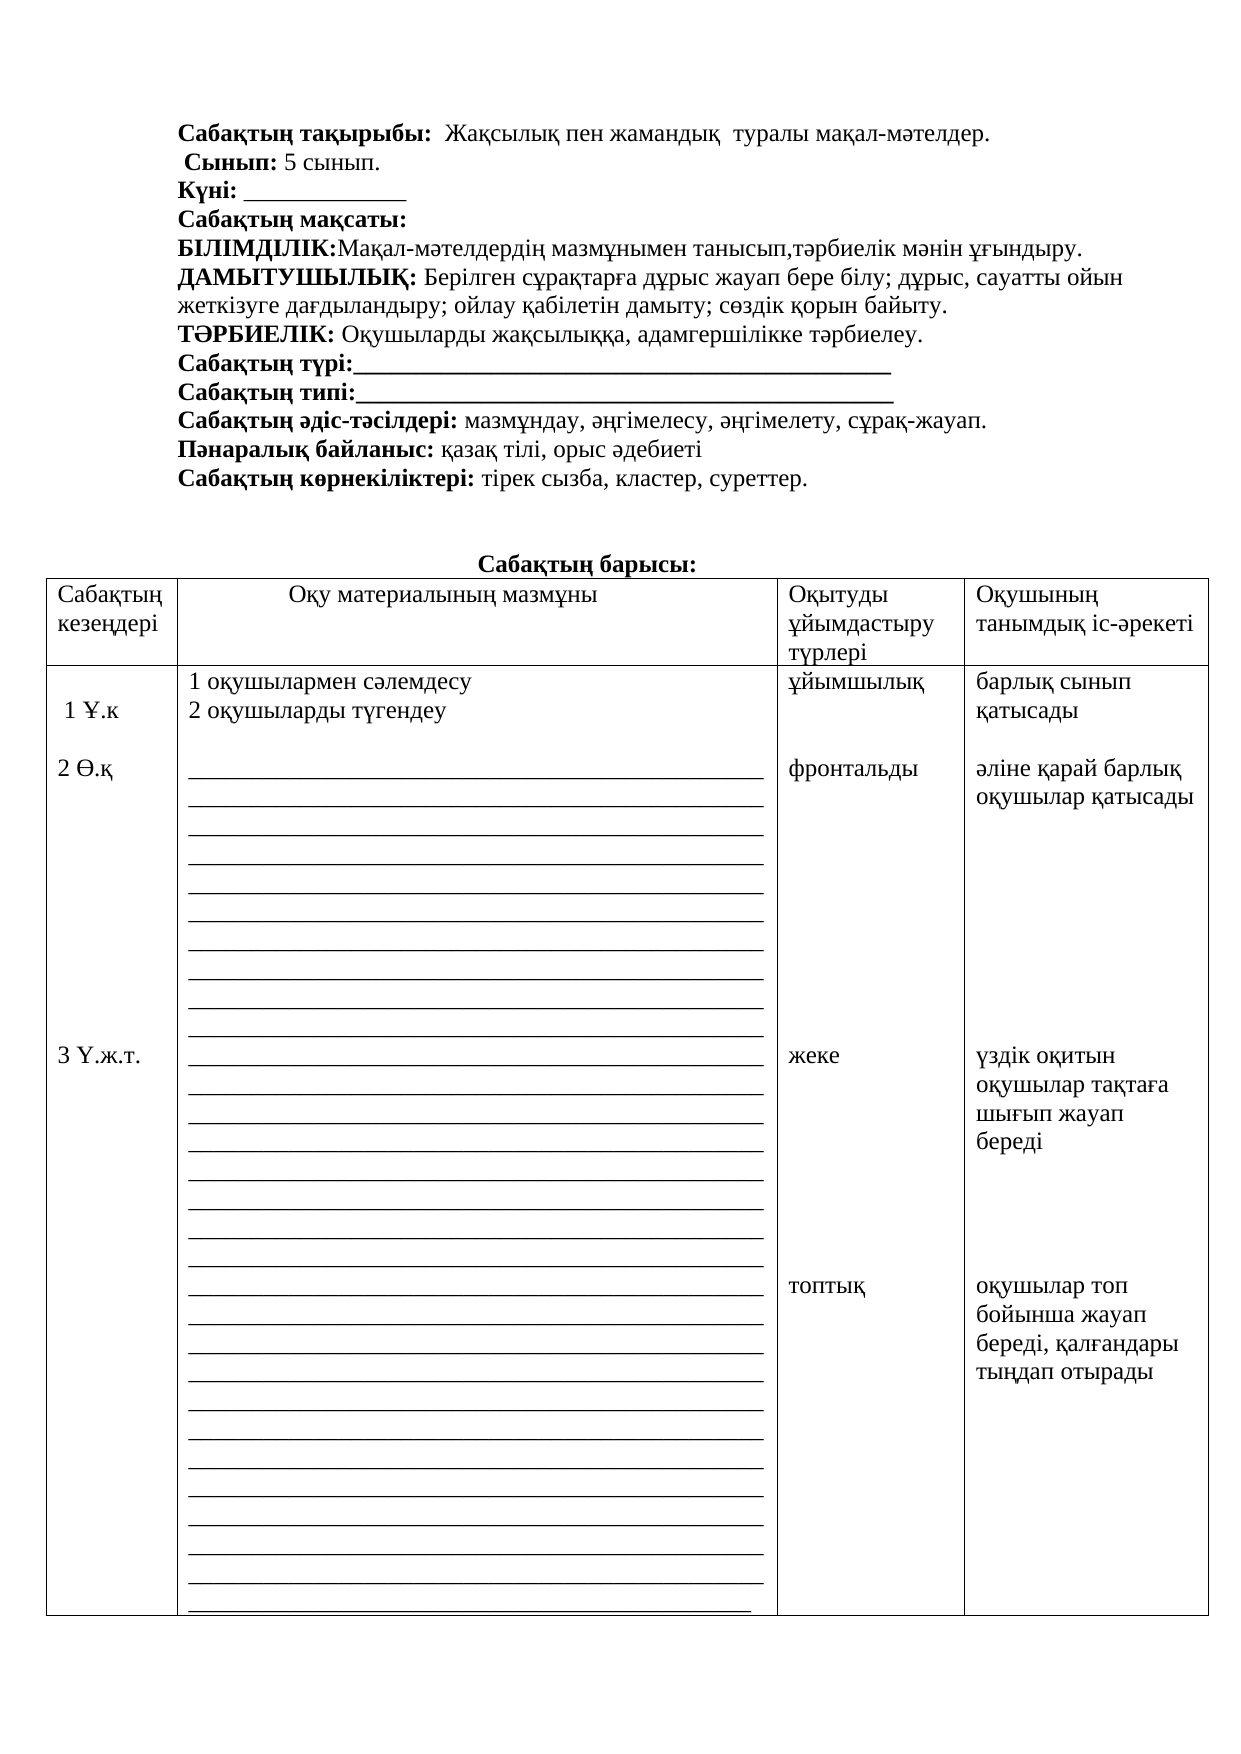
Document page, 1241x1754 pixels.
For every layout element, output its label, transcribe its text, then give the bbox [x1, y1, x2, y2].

table_header Оқушының танымдық іс-әрекеті [965, 579, 1208, 665]
table_cell ұйымшылық фронтальды жеке топтық [778, 666, 964, 1615]
table_cell 1 оқушылармен сәлемдесу 2 оқушыларды түгендеу ___________________________________________________________________________________________________________________________________________________________________________________________________________________________________________________________________________________________________________________________________________________________________________________________________________________________________________________________________________________________________________________________________________________________________________________________________________________________________________________________________________________________________________________________________________________________________________________________________________________________________________________________________________________________________________________________________________________________________________________________________________________________________________________________________________________________________________________________________________________________________________________________________________________________________________________________________________________________________________________________________________________________________________________________________________________________________ [178, 666, 777, 1615]
text Күні: _____________ [177, 176, 1152, 204]
text Сабақтың әдіс-тәсілдері: мазмұндау, әңгімелесу, әңгімелету, сұрақ-жауап. [177, 406, 1152, 434]
text Сабақтың түрі:___________________________________________ [177, 348, 1152, 377]
text Сабақтың типі:___________________________________________ [177, 377, 1152, 406]
text Сабақтың көрнекіліктері: тірек сызба, кластер, суреттер. [177, 463, 1152, 492]
text ДАМЫТУШЫЛЫҚ: Берілген сұрақтарға дұрыс жауап бере білу; дұрыс, сауатты ойын жеткізуге дағдыландыру; ойлау қабілетін дамыту; сөздік қорын байыту. [177, 262, 1152, 319]
table_cell 1 Ұ.к 2 Ө.қ 3 Ү.ж.т. [47, 666, 177, 1615]
text Сабақтың барысы: [177, 549, 1152, 578]
text Пәнаралық байланыс: қазақ тілі, орыс әдебиеті [177, 434, 1152, 463]
table_header Оқу материалының мазмұны [178, 579, 777, 665]
table_header Оқытуды ұйымдастыру түрлері [778, 579, 964, 665]
text ТӘРБИЕЛІК: Оқушыларды жақсылыққа, адамгершілікке тәрбиелеу. [177, 319, 1152, 348]
text Сабақтың мақсаты: [177, 204, 1152, 233]
text Сабақтың тақырыбы: Жақсылық пен жамандық туралы мақал-мәтелдер. [177, 118, 1152, 147]
table_header Сабақтың кезеңдері [47, 579, 177, 665]
text Сынып: 5 сынып. [177, 147, 1152, 176]
table_cell барлық сынып қатысады әліне қарай барлық оқушылар қатысады үздік оқитын оқушылар тақтаға шығып жауап береді оқушылар топ бойынша жауап береді, қалғандары тыңдап отырады [965, 666, 1208, 1615]
text БІЛІМДІЛІК:Мақал-мәтелдердің мазмұнымен танысып,тәрбиелік мәнін ұғындыру. [177, 233, 1152, 262]
